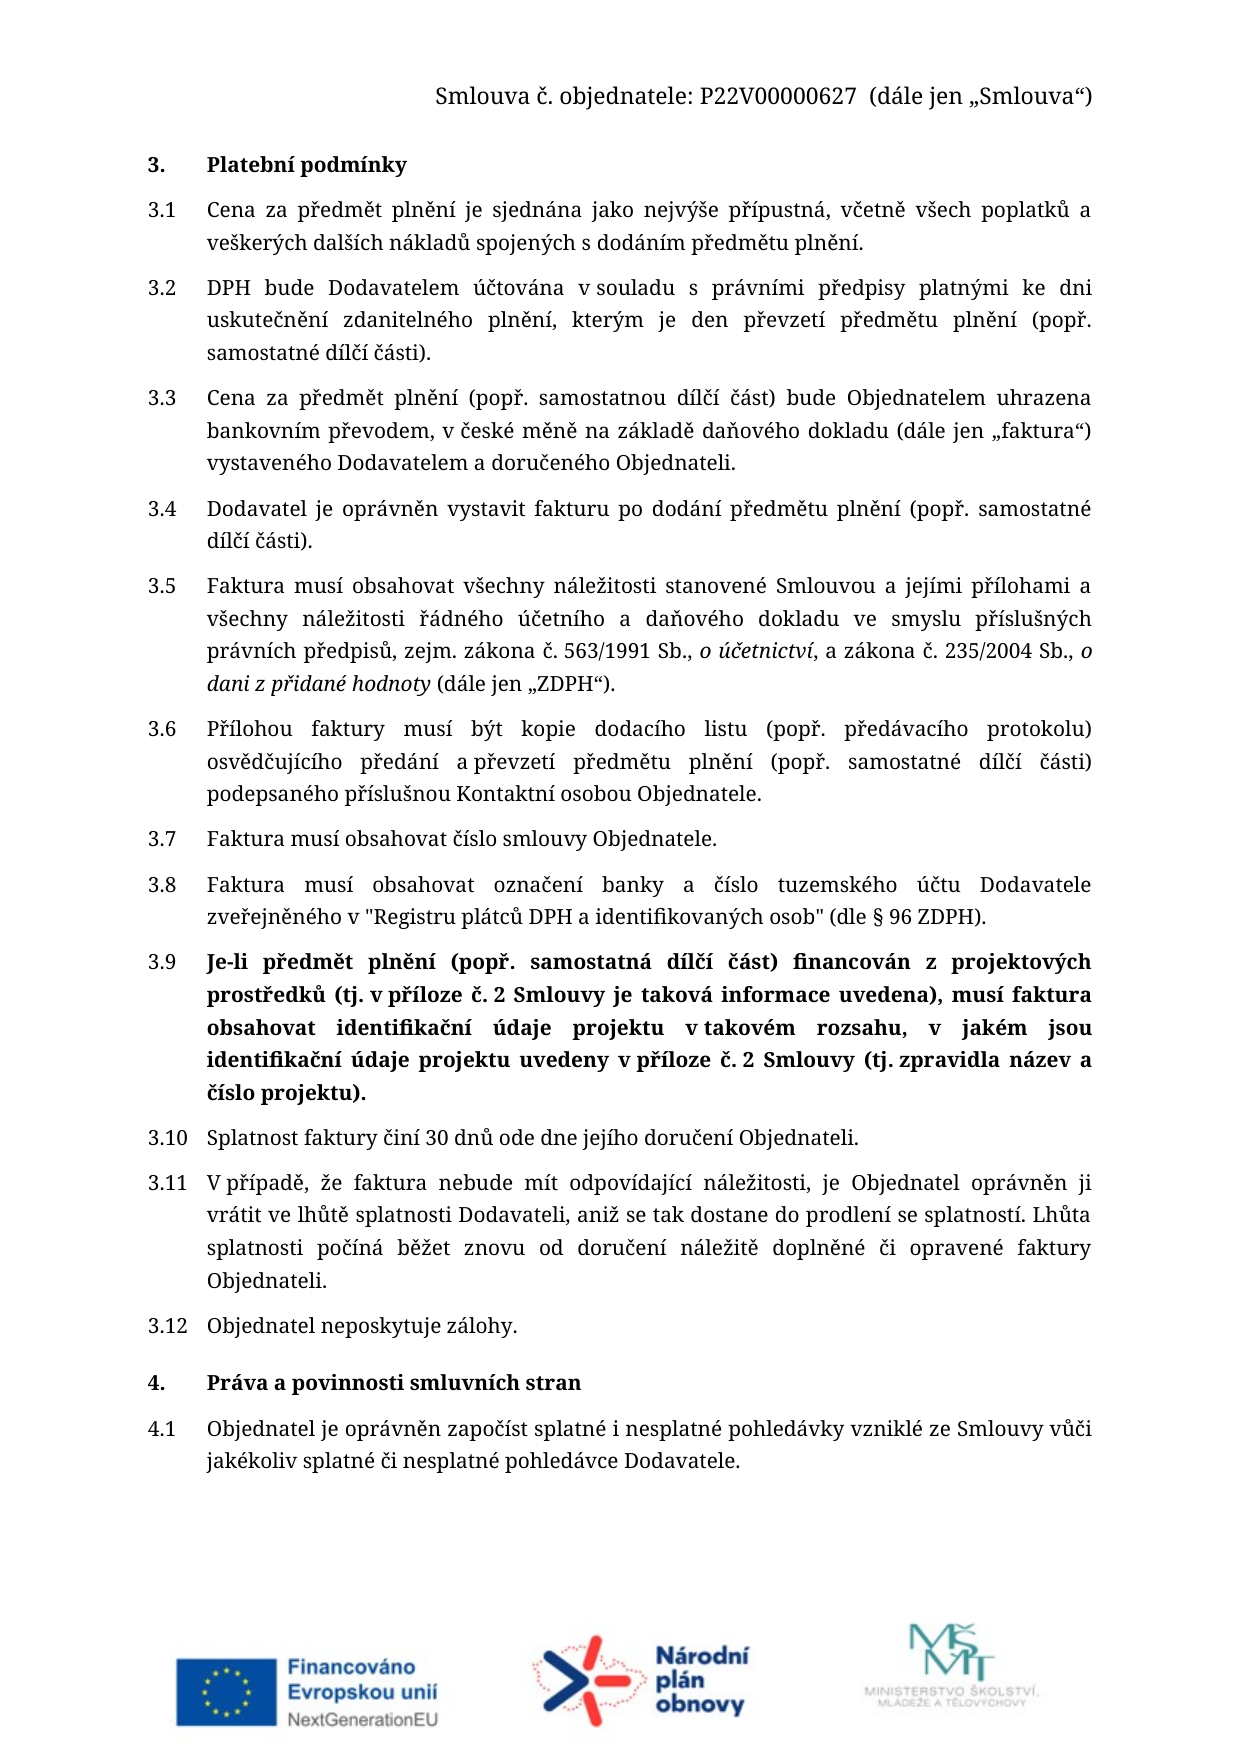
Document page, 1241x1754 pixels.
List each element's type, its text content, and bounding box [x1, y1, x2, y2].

list Faktura musí obsahovat všechny náležitosti stanovené Smlouvou a jejími přílohami a všechny náležitosti řádného účetního a daňového dokladu ve smyslu příslušných právních předpisů, zejm. zákona č. 563/1991 Sb., o účetnictví, a zákona č. 235/2004 Sb., o dani z přidané hodnoty (dále jen „ZDPH“). [148, 571, 1093, 698]
list DPH bude Dodavatelem účtována v souladu s právními předpisy platnými ke dni uskutečnění zdanitelného plnění, kterým je den převzetí předmětu plnění (popř. samostatné dílčí části). [148, 273, 1093, 367]
list Objednatel je oprávněn započíst splatné i nesplatné pohledávky vzniklé ze Smlouvy vůči jakékoliv splatné či nesplatné pohledávce Dodavatele. [148, 1414, 1093, 1475]
list Faktura musí obsahovat označení banky a číslo tuzemského účtu Dodavatele zveřejněného v "Registru plátců DPH a identifikovaných osob" (dle § 96 ZDPH). [148, 870, 1093, 931]
list Cena za předmět plnění je sjednána jako nejvýše přípustná, včetně všech poplatků a veškerých dalších nákladů spojených s dodáním předmětu plnění. [148, 195, 1093, 256]
list Faktura musí obsahovat číslo smlouvy Objednatele. [148, 824, 1093, 853]
list Objednatel neposkytuje zálohy. [148, 1311, 1093, 1339]
list Splatnost faktury činí 30 dnů ode dne jejího doručení Objednateli. [148, 1123, 1093, 1151]
list Práva a povinnosti smluvních stran [148, 1368, 1093, 1397]
picture [147, 1577, 1093, 1754]
list Platební podmínky [148, 150, 1093, 179]
list Přílohou faktury musí být kopie dodacího listu (popř. předávacího protokolu) osvědčujícího předání a převzetí předmětu plnění (popř. samostatné dílčí části) podepsaného příslušnou Kontaktní osobou Objednatele. [148, 714, 1093, 808]
list Dodavatel je oprávněn vystavit fakturu po dodání předmětu plnění (popř. samostatné dílčí části). [148, 494, 1093, 555]
list Cena za předmět plnění (popř. samostatnou dílčí část) bude Objednatelem uhrazena bankovním převodem, v české měně na základě daňového dokladu (dále jen „faktura“) vystaveného Dodavatelem a doručeného Objednateli. [148, 383, 1093, 477]
list V případě, že faktura nebude mít odpovídající náležitosti, je Objednatel oprávněn ji vrátit ve lhůtě splatnosti Dodavateli, aniž se tak dostane do prodlení se splatností. Lhůta splatnosti počíná běžet znovu od doručení náležitě doplněné či opravené faktury Objednateli. [148, 1168, 1093, 1294]
list Je-li předmět plnění (popř. samostatná dílčí část) financován z projektových prostředků (tj. v příloze č. 2 Smlouvy je taková informace uvedena), musí faktura obsahovat identifikační údaje projektu v takovém rozsahu, v jakém jsou identifikační údaje projektu uvedeny v příloze č. 2 Smlouvy (tj. zpravidla název a číslo projektu). [148, 947, 1093, 1106]
